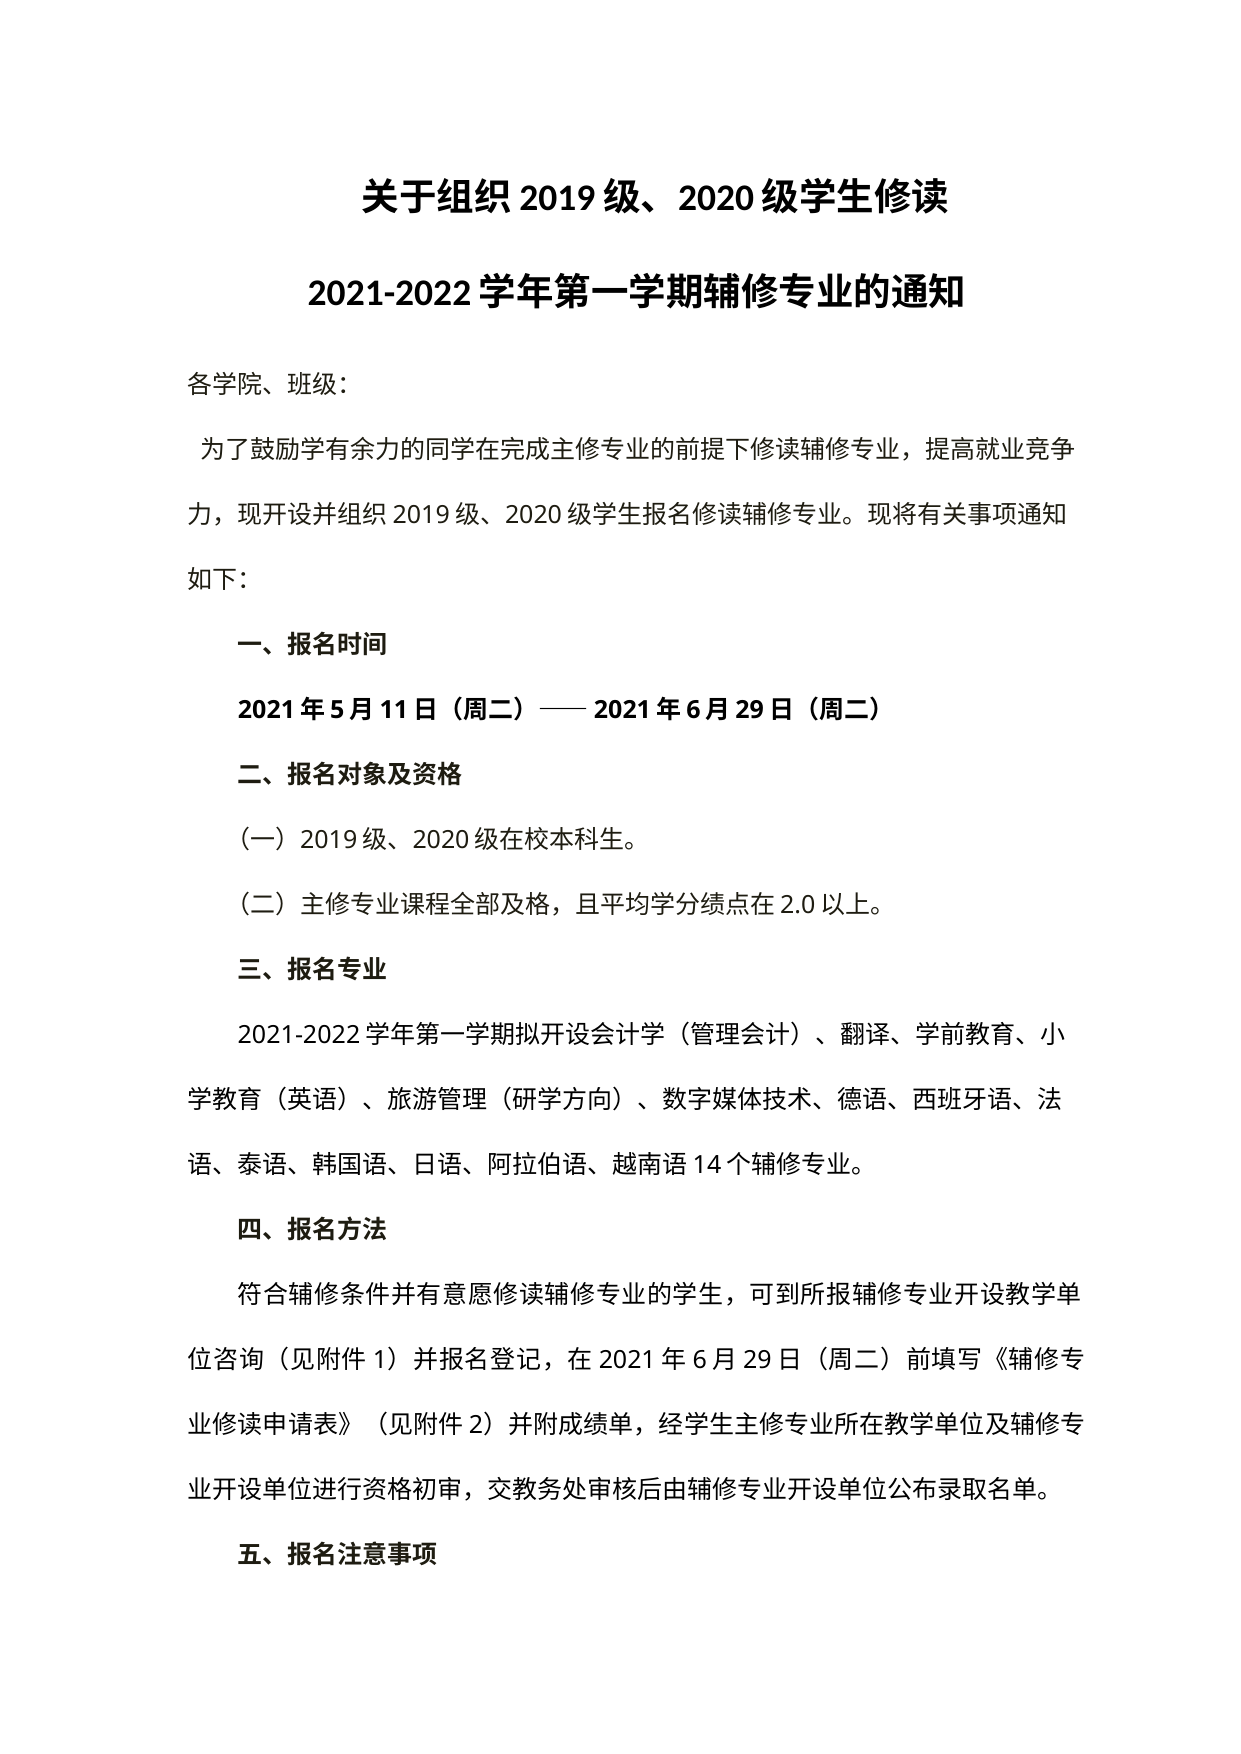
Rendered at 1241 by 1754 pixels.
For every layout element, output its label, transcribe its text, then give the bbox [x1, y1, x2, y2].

list 关于组织2019级、2020级学生修读 [225, 162, 1085, 227]
text 2021年5月11日（周二）—— 2021年6月29日（周二） [187, 675, 1085, 740]
text （二）主修专业课程全部及格，且平均学分绩点在2.0以上。 [187, 870, 1085, 935]
text 四、报名方法 [187, 1195, 1085, 1260]
text 为了鼓励学有余力的同学在完成主修专业的前提下修读辅修专业，提高就业竞争力，现开设并组织2019级、2020级学生报名修读辅修专业。现将有关事项通知如下： [187, 415, 1085, 610]
text 三、报名专业 [187, 935, 1085, 1000]
text 符合辅修条件并有意愿修读辅修专业的学生，可到所报辅修专业开设教学单位咨询（见附件1）并报名登记，在2021年6月29日（周二）前填写《辅修专业修读申请表》（见附件2）并附成绩单，经学生主修专业所在教学单位及辅修专业开设单位进行资格初审，交教务处审核后由辅修专业开设单位公布录取名单。 [187, 1260, 1085, 1520]
subtitle 二、报名对象及资格 [187, 740, 1085, 805]
text 五、报名注意事项 [187, 1520, 1085, 1585]
list 2021-2022学年第一学期辅修专业的通知9 ) [187, 256, 1085, 321]
text 各学院、班级： [187, 350, 1085, 415]
text 2021-2022学年第一学期拟开设会计学（管理会计）、翻译、学前教育、小学教育（英语）、旅游管理（研学方向）、数字媒体技术、德语、西班牙语、法语、泰语、韩国语、日语、阿拉伯语、越南语14个辅修专业。 [187, 1000, 1085, 1195]
text （一）2019级、2020级在校本科生。 [187, 805, 1085, 870]
subtitle 一、报名时间 [187, 610, 1085, 675]
